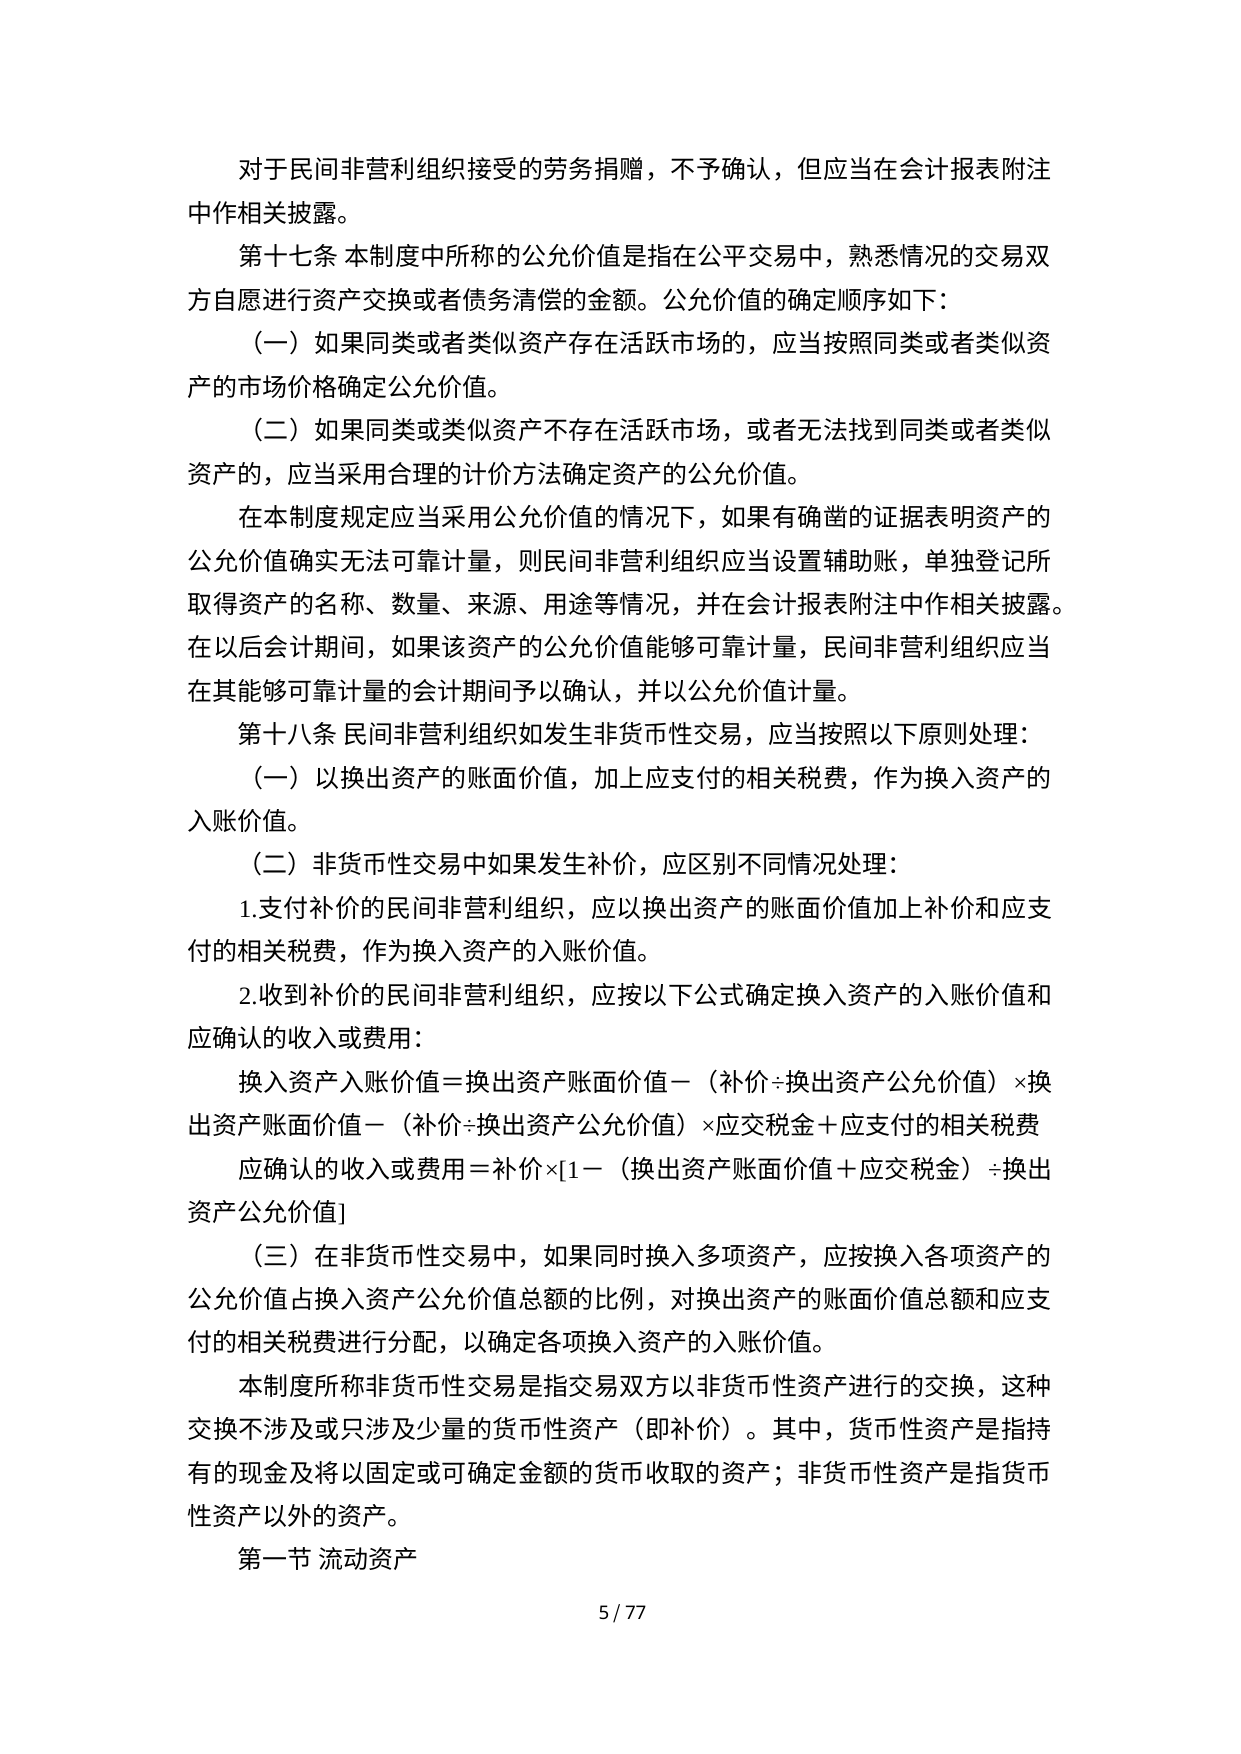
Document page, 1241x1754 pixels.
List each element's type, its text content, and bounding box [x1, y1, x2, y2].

text 第十八条 民间非营利组织如发生非货币性交易，应当按照以下原则处理： [187, 715, 1053, 751]
text （三）在非货币性交易中，如果同时换入多项资产，应按换入各项资产的公允价值占换入资产公允价值总额的比例，对换出资产的账面价值总额和应支付的相关税费进行分配，以确定各项换入资产的入账价值。 [187, 1236, 1053, 1359]
text 第一节 流动资产 [187, 1540, 1053, 1576]
text 对于民间非营利组织接受的劳务捐赠，不予确认，但应当在会计报表附注中作相关披露。 [187, 150, 1053, 230]
text 应确认的收入或费用＝补价×[1－（换出资产账面价值＋应交税金）÷换出资产公允价值] [187, 1149, 1053, 1229]
text 第十七条 本制度中所称的公允价值是指在公平交易中，熟悉情况的交易双方自愿进行资产交换或者债务清偿的金额。公允价值的确定顺序如下： [187, 237, 1053, 317]
text （二）非货币性交易中如果发生补价，应区别不同情况处理： [187, 845, 1053, 881]
text 在本制度规定应当采用公允价值的情况下，如果有确凿的证据表明资产的公允价值确实无法可靠计量，则民间非营利组织应当设置辅助账，单独登记所取得资产的名称、数量、来源、用途等情况，并在会计报表附注中作相关披露。在以后会计期间，如果该资产的公允价值能够可靠计量，民间非营利组织应当在其能够可靠计量的会计期间予以确认，并以公允价值计量。 [187, 497, 1053, 707]
text （二）如果同类或类似资产不存在活跃市场，或者无法找到同类或者类似资产的，应当采用合理的计价方法确定资产的公允价值。 [187, 411, 1053, 490]
text 1.支付补价的民间非营利组织，应以换出资产的账面价值加上补价和应支付的相关税费，作为换入资产的入账价值。 [187, 888, 1053, 968]
text 2.收到补价的民间非营利组织，应按以下公式确定换入资产的入账价值和应确认的收入或费用： [187, 975, 1053, 1055]
text 本制度所称非货币性交易是指交易双方以非货币性资产进行的交换，这种交换不涉及或只涉及少量的货币性资产（即补价）。其中，货币性资产是指持有的现金及将以固定或可确定金额的货币收取的资产；非货币性资产是指货币性资产以外的资产。 [187, 1366, 1053, 1533]
text （一）如果同类或者类似资产存在活跃市场的，应当按照同类或者类似资产的市场价格确定公允价值。 [187, 324, 1053, 403]
text （一）以换出资产的账面价值，加上应支付的相关税费，作为换入资产的入账价值。 [187, 758, 1053, 838]
text 换入资产入账价值＝换出资产账面价值－（补价÷换出资产公允价值）×换出资产账面价值－（补价÷换出资产公允价值）×应交税金＋应支付的相关税费 [187, 1062, 1053, 1142]
